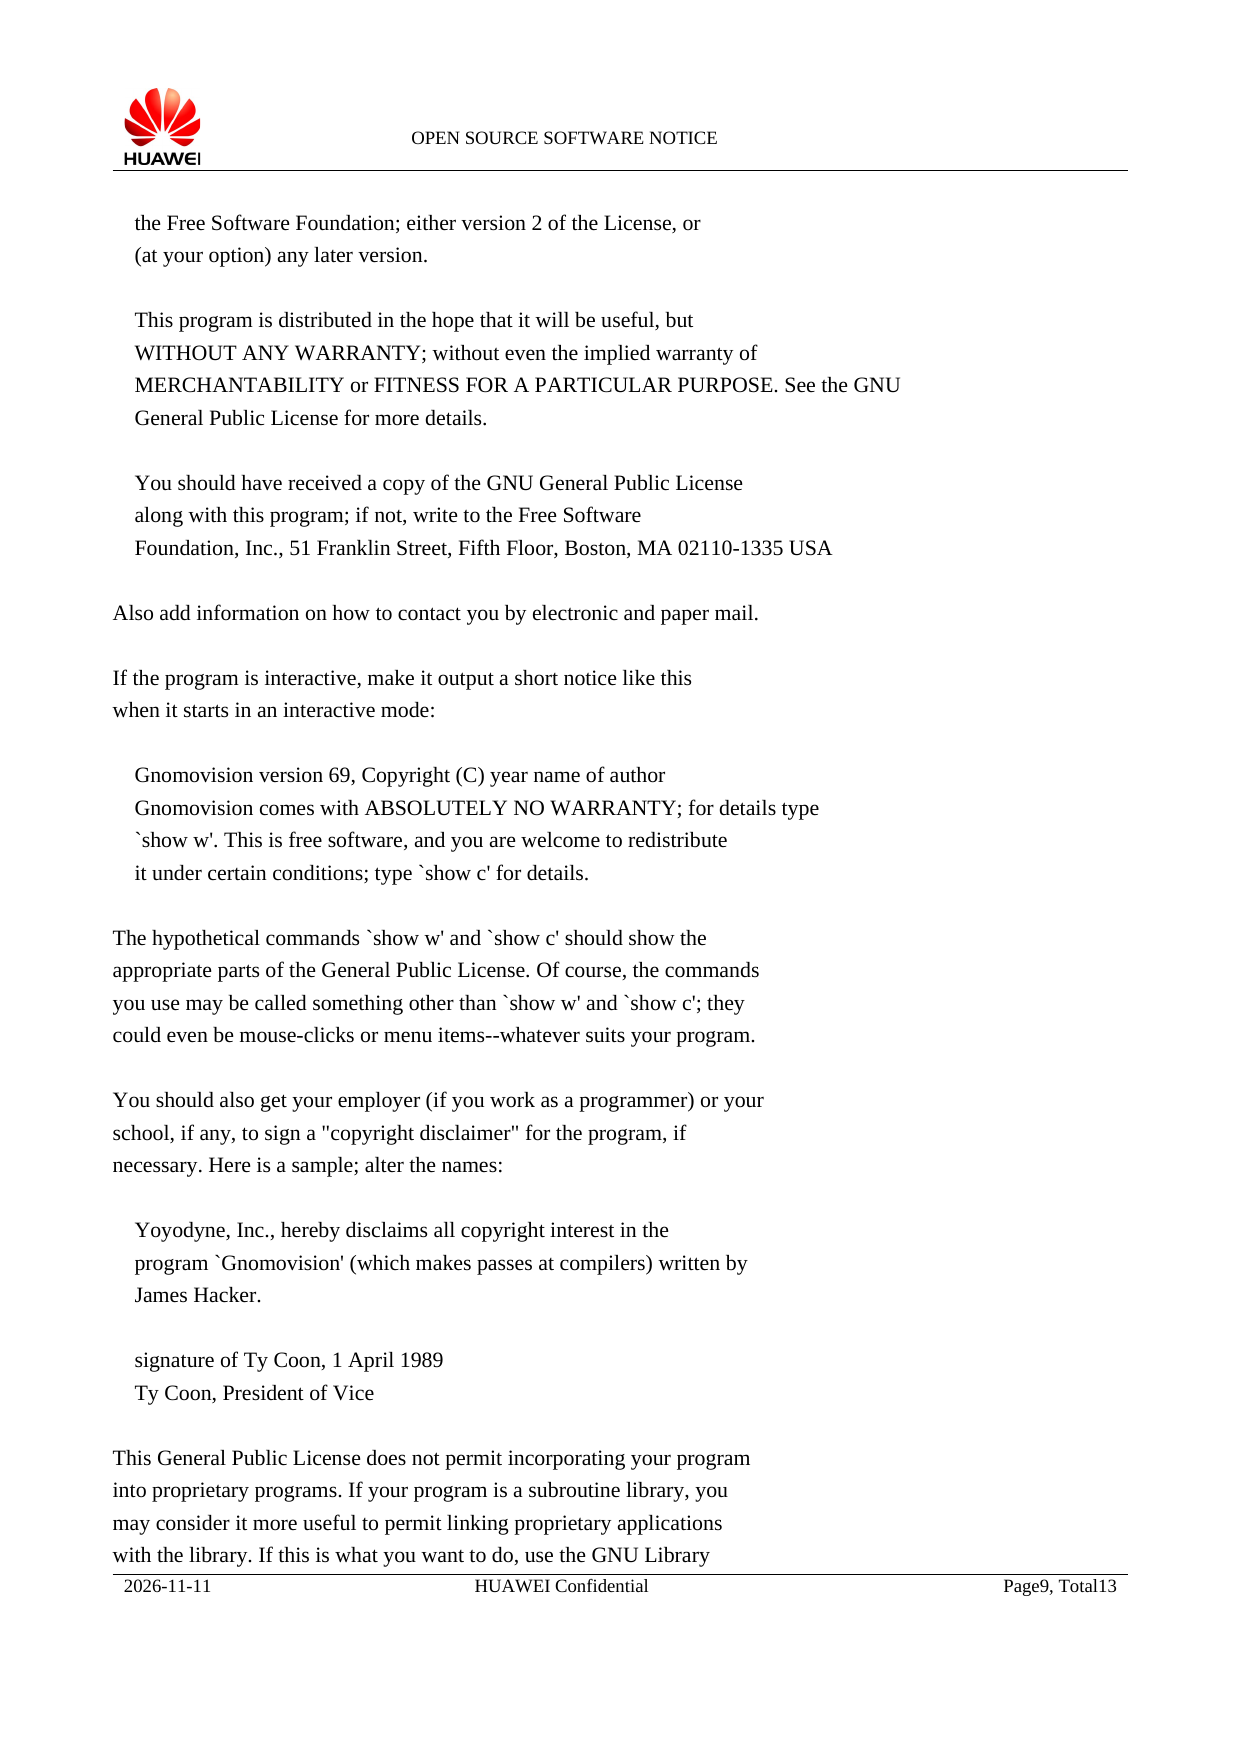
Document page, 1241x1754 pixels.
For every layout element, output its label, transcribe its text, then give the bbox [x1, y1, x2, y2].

picture [124, 88, 201, 165]
